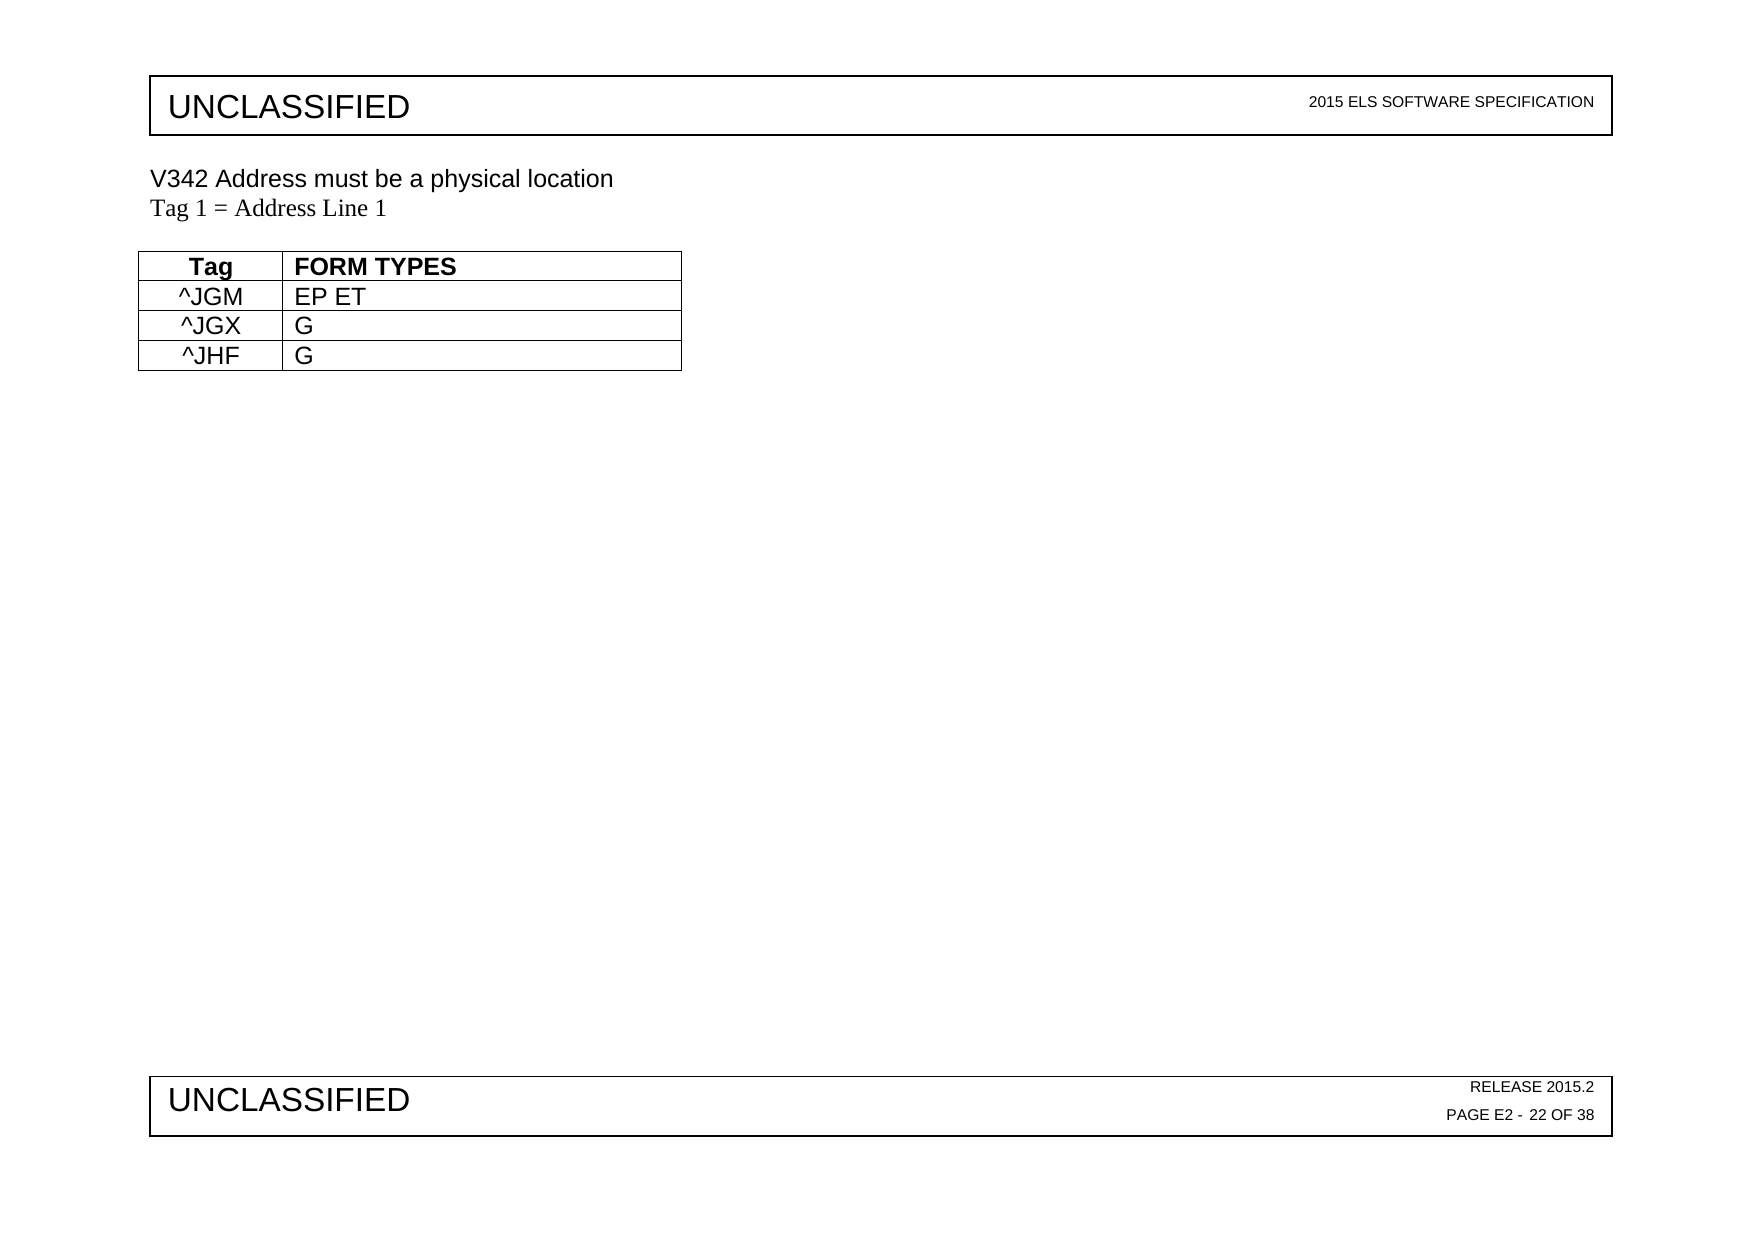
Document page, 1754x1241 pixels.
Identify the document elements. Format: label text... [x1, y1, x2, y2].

table_cell EP ET [283, 281, 681, 310]
table_header Tag [139, 252, 282, 280]
table_cell ^JHF [139, 341, 282, 370]
table_cell G [283, 341, 681, 370]
table_header FORM TYPES [283, 252, 681, 280]
text Tag 1 = Address Line 1 [150, 193, 840, 222]
table_cell ^JGX [139, 311, 282, 340]
table_cell ^JGM [139, 281, 282, 310]
subtitle V342 Address must be a physical location [150, 164, 840, 193]
table_cell G [283, 311, 681, 340]
